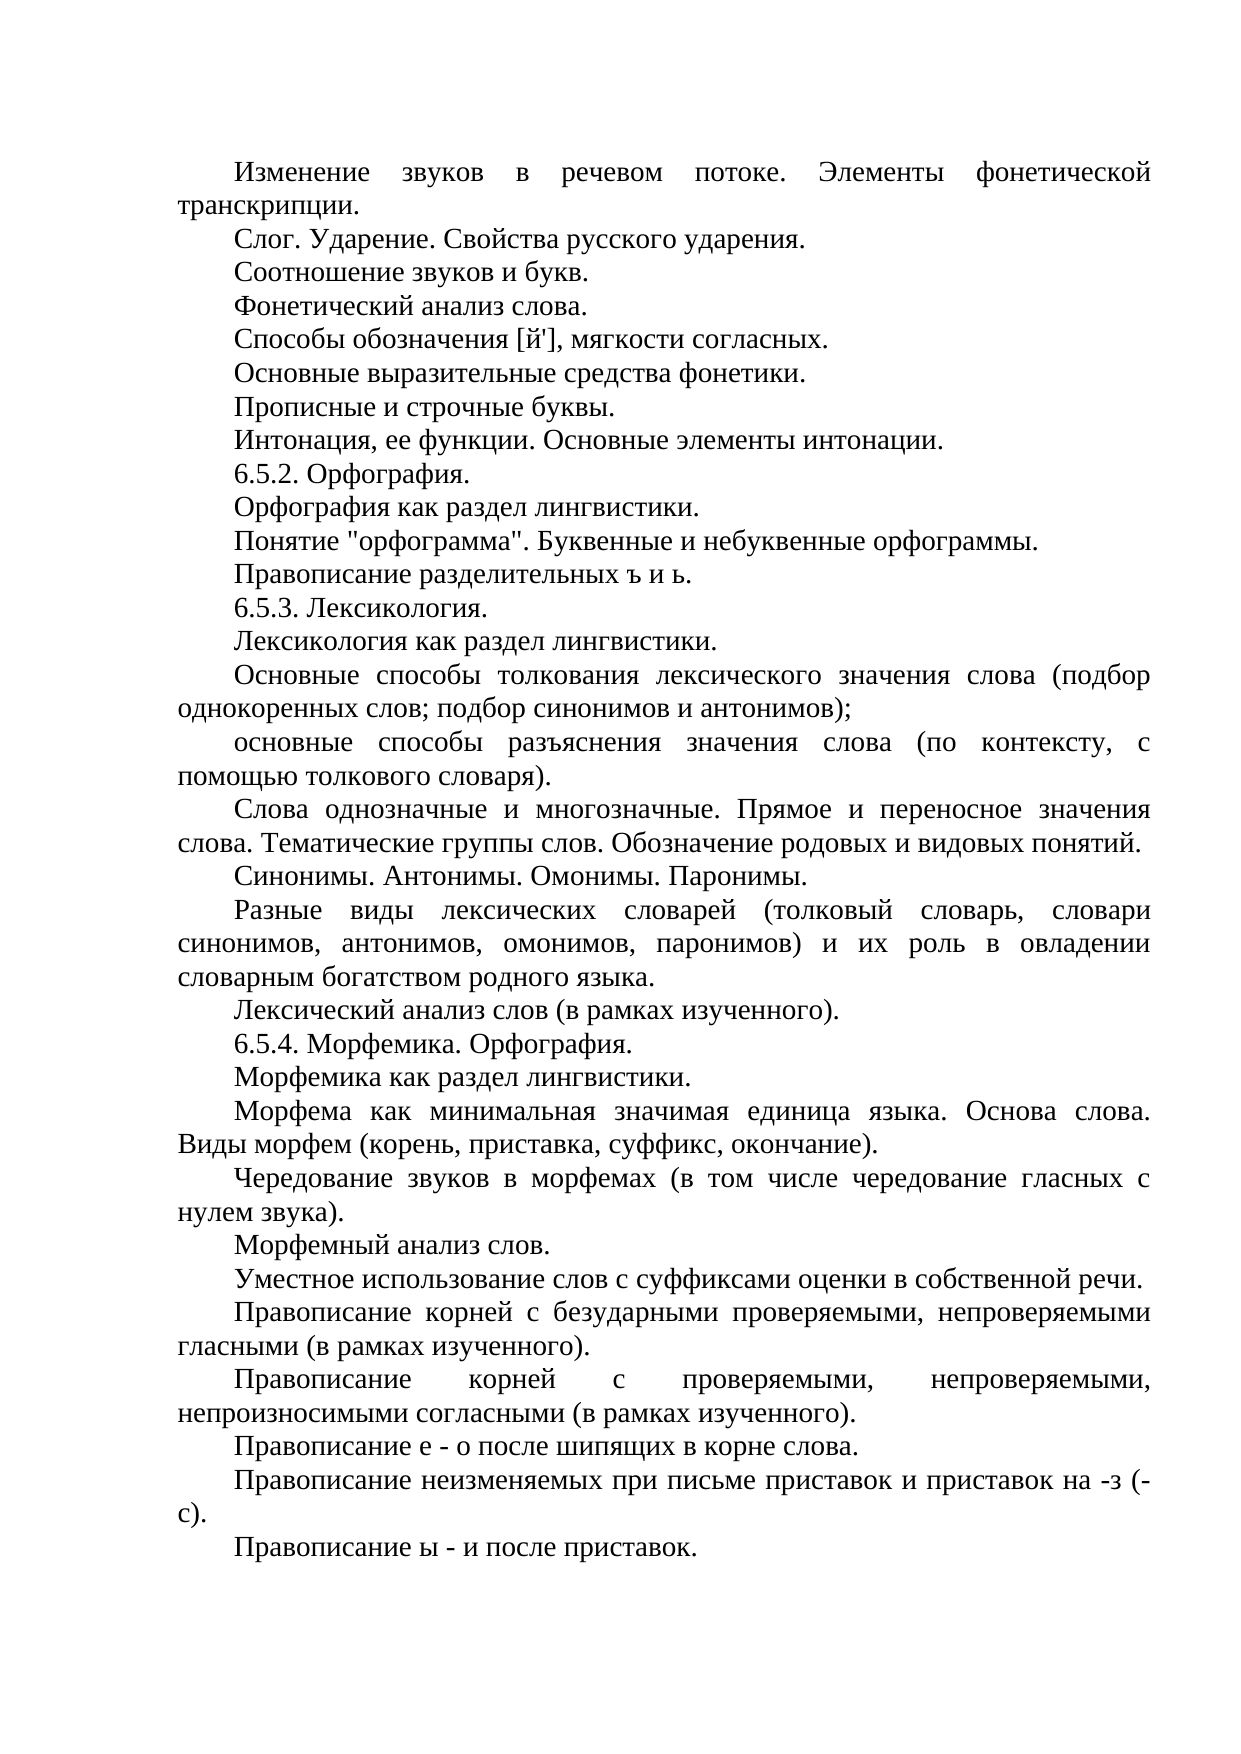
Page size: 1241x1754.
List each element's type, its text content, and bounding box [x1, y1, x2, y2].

text Разные виды лексических словарей (толковый словарь, словари синонимов, антонимов, омонимов, паронимов) и их роль в овладении словарным богатством родного языка. [177, 892, 1152, 992]
text Правописание корней с проверяемыми, непроверяемыми, непроизносимыми согласными (в рамках изученного). [177, 1361, 1152, 1428]
text Основные способы толкования лексического значения слова (подбор однокоренных слов; подбор синонимов и антонимов); [177, 657, 1152, 724]
text Прописные и строчные буквы. [177, 389, 1152, 422]
text Правописание е - о после шипящих в корне слова. [177, 1428, 1152, 1462]
text Слова однозначные и многозначные. Прямое и переносное значения слова. Тематические группы слов. Обозначение родовых и видовых понятий. [177, 791, 1152, 858]
text Основные выразительные средства фонетики. [177, 355, 1152, 389]
text Фонетический анализ слова. [177, 288, 1152, 322]
text Соотношение звуков и букв. [177, 254, 1152, 288]
text Правописание неизменяемых при письме приставок и приставок на -з (-с). [177, 1462, 1152, 1529]
text основные способы разъяснения значения слова (по контексту, с помощью толкового словаря). [177, 724, 1152, 791]
text Понятие "орфограмма". Буквенные и небуквенные орфограммы. [177, 523, 1152, 556]
text Лексический анализ слов (в рамках изученного). [177, 992, 1152, 1026]
text Уместное использование слов с суффиксами оценки в собственной речи. [177, 1261, 1152, 1294]
text 6.5.2. Орфография. [177, 456, 1152, 489]
text Морфемика как раздел лингвистики. [177, 1059, 1152, 1093]
text Правописание ы - и после приставок. [177, 1529, 1152, 1563]
text Правописание разделительных ъ и ь. [177, 556, 1152, 590]
text Морфема как минимальная значимая единица языка. Основа слова. Виды морфем (корень, приставка, суффикс, окончание). [177, 1093, 1152, 1160]
text Способы обозначения [й'], мягкости согласных. [177, 322, 1152, 355]
text Слог. Ударение. Свойства русского ударения. [177, 221, 1152, 254]
text Морфемный анализ слов. [177, 1227, 1152, 1261]
text Орфография как раздел лингвистики. [177, 489, 1152, 523]
text Изменение звуков в речевом потоке. Элементы фонетической транскрипции. [177, 154, 1152, 221]
text Чередование звуков в морфемах (в том числе чередование гласных с нулем звука). [177, 1160, 1152, 1227]
text Интонация, ее функции. Основные элементы интонации. [177, 422, 1152, 456]
text Правописание корней с безударными проверяемыми, непроверяемыми гласными (в рамках изученного). [177, 1294, 1152, 1361]
text Синонимы. Антонимы. Омонимы. Паронимы. [177, 858, 1152, 892]
text 6.5.4. Морфемика. Орфография. [177, 1026, 1152, 1059]
text 6.5.3. Лексикология. [177, 590, 1152, 623]
text Лексикология как раздел лингвистики. [177, 623, 1152, 657]
